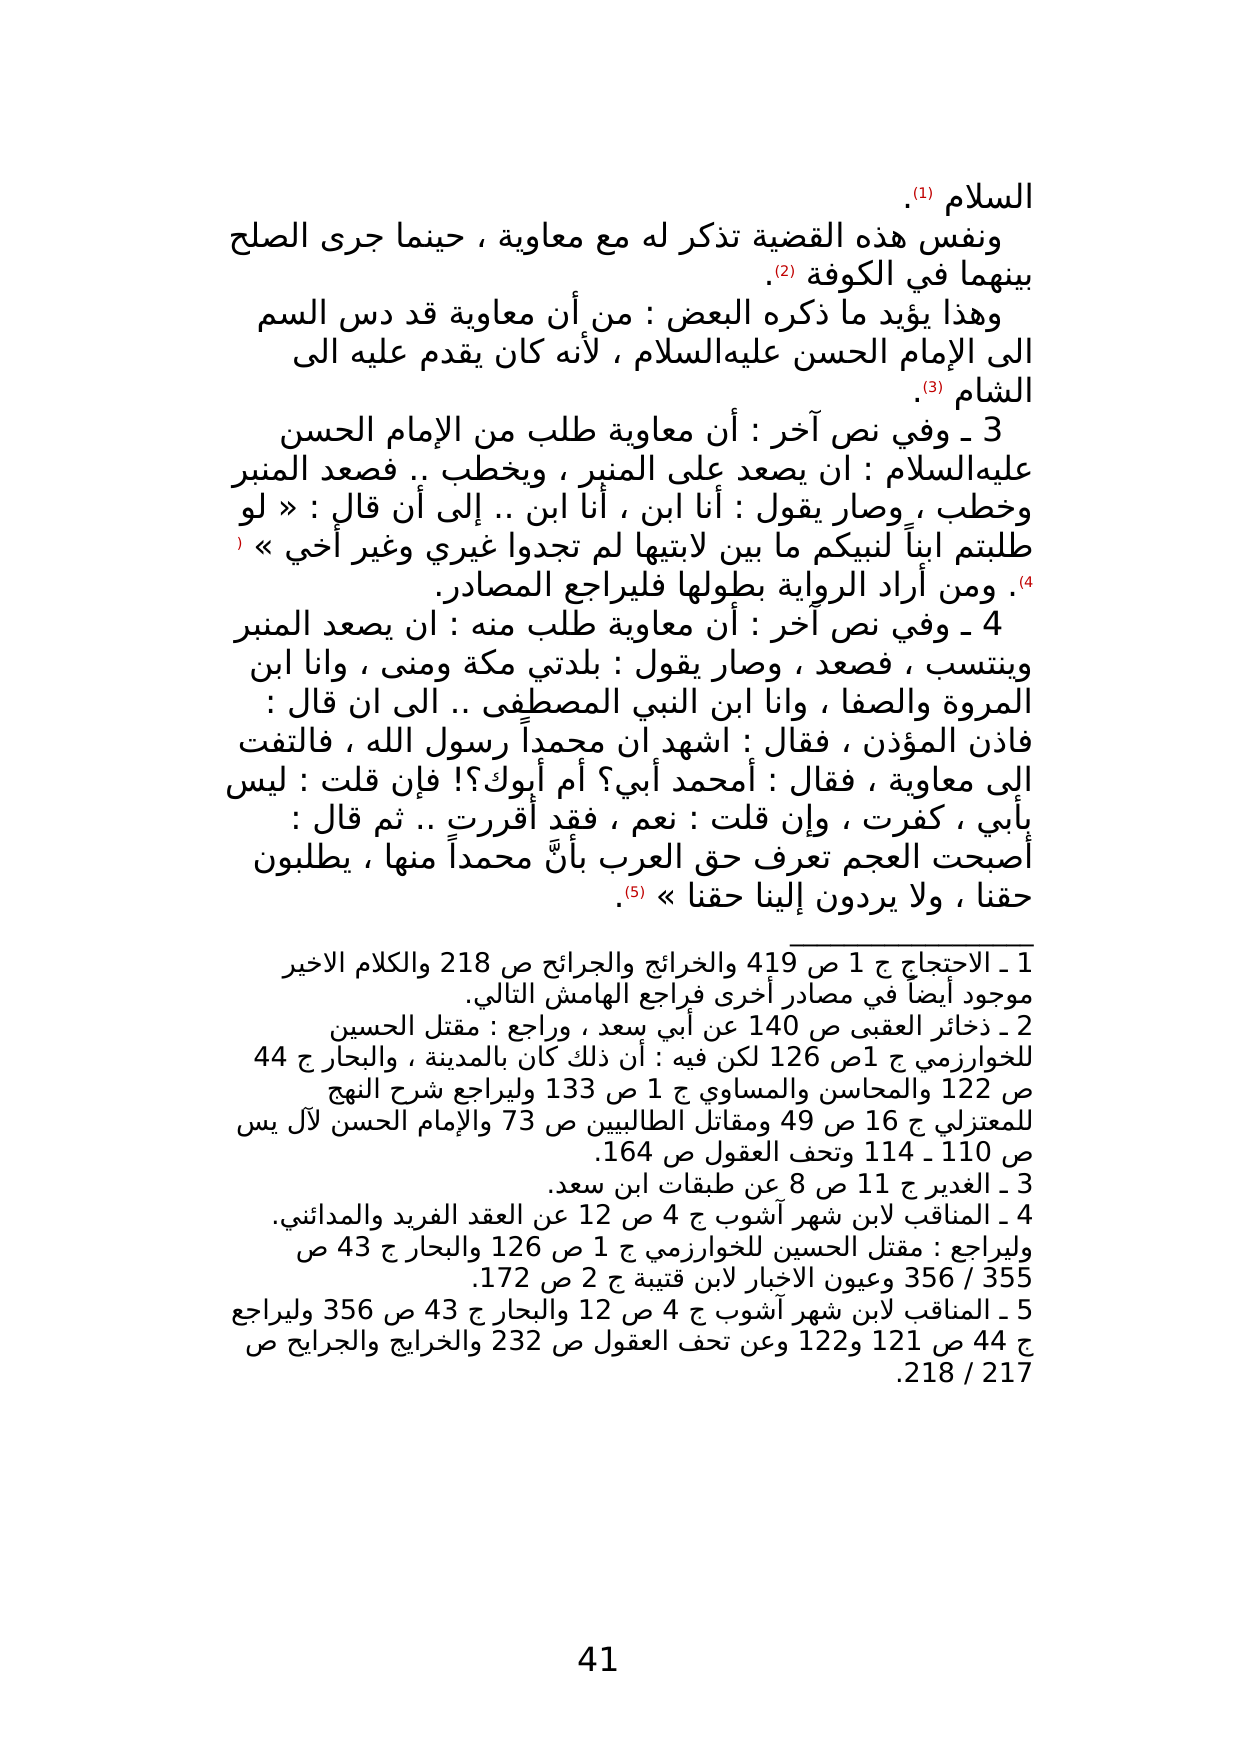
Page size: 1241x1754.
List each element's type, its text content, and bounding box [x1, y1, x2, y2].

text 3 ـ الغدير ج 11 ص 8 عن طبقات ابن سعد. [222, 1168, 1033, 1199]
text 4 ـ وفي نص آخر : أن معاوية طلب منه : ان يصعد المنبر وينتسب ، فصعد ، وصار يقول : بلدتي مكة ومنى ، وانا ابن المروة والصفا ، وانا ابن النبي المصطفى .. الى ان قال : فاذن المؤذن ، فقال : اشهد ان محمداً رسول الله ، فالتفت الى معاوية ، فقال : أمحمد أبي؟ أم أبوك؟! فإن قلت : ليس بأبي ، كفرت ، وإن قلت : نعم ، فقد أقررت .. ثم قال : أصبحت العجم تعرف حق العرب بأنَّ محمداً منها ، يطلبون حقنا ، ولا يردون إلينا حقنا » (5). [222, 604, 1033, 915]
text 4 ـ المناقب لابن شهر آشوب ج 4 ص 12 عن العقد الفريد والمدائني. وليراجع : مقتل الحسين للخوارزمي ج 1 ص 126 والبحار ج 43 ص 355 / 356 وعيون الاخبار لابن قتيبة ج 2 ص 172. [222, 1199, 1033, 1294]
text وهذا يؤيد ما ذكره البعض : من أن معاوية قد دس السم الى الإمام الحسن عليه‌السلام ، لأنه كان يقدم عليه الى الشام (3). [222, 294, 1033, 410]
text ونفس هذه القضية تذكر له مع معاوية ، حينما جرى الصلح بينهما في الكوفة (2). [222, 216, 1033, 294]
text __________________ 1 ـ الاحتجاج ج 1 ص 419 والخرائج والجرائح ص 218 والكلام الاخير موجود أيضاً في مصادر أخرى فراجع الهامش التالي. [222, 915, 1033, 1010]
text 2 ـ ذخائر العقبى ص 140 عن أبي سعد ، وراجع : مقتل الحسين للخوارزمي ج 1ص 126 لكن فيه : أن ذلك كان بالمدينة ، والبحار ج 44 ص 122 والمحاسن والمساوي ج 1 ص 133 وليراجع شرح النهج للمعتزلي ج 16 ص 49 ومقاتل الطالبيين ص 73 والإمام الحسن لآل يس ص 110 ـ 114 وتحف العقول ص 164. [222, 1010, 1033, 1168]
text 3 ـ وفي نص آخر : أن معاوية طلب من الإمام الحسن عليه‌السلام : ان يصعد على المنبر ، ويخطب .. فصعد المنبر وخطب ، وصار يقول : أنا ابن ، أنا ابن .. إلى أن قال : « لو طلبتم ابناً لنبيكم ما بين لابتيها لم تجدوا غيري وغير أخي » (4). ومن أراد الرواية بطولها فليراجع المصادر. [222, 410, 1033, 604]
text السلام (1). [222, 177, 1033, 216]
text 5 ـ المناقب لابن شهر آشوب ج 4 ص 12 والبحار ج 43 ص 356 وليراجع ج 44 ص 121 و122 وعن تحف العقول ص 232 والخرايج والجرايح ص 217 / 218. [222, 1294, 1033, 1389]
